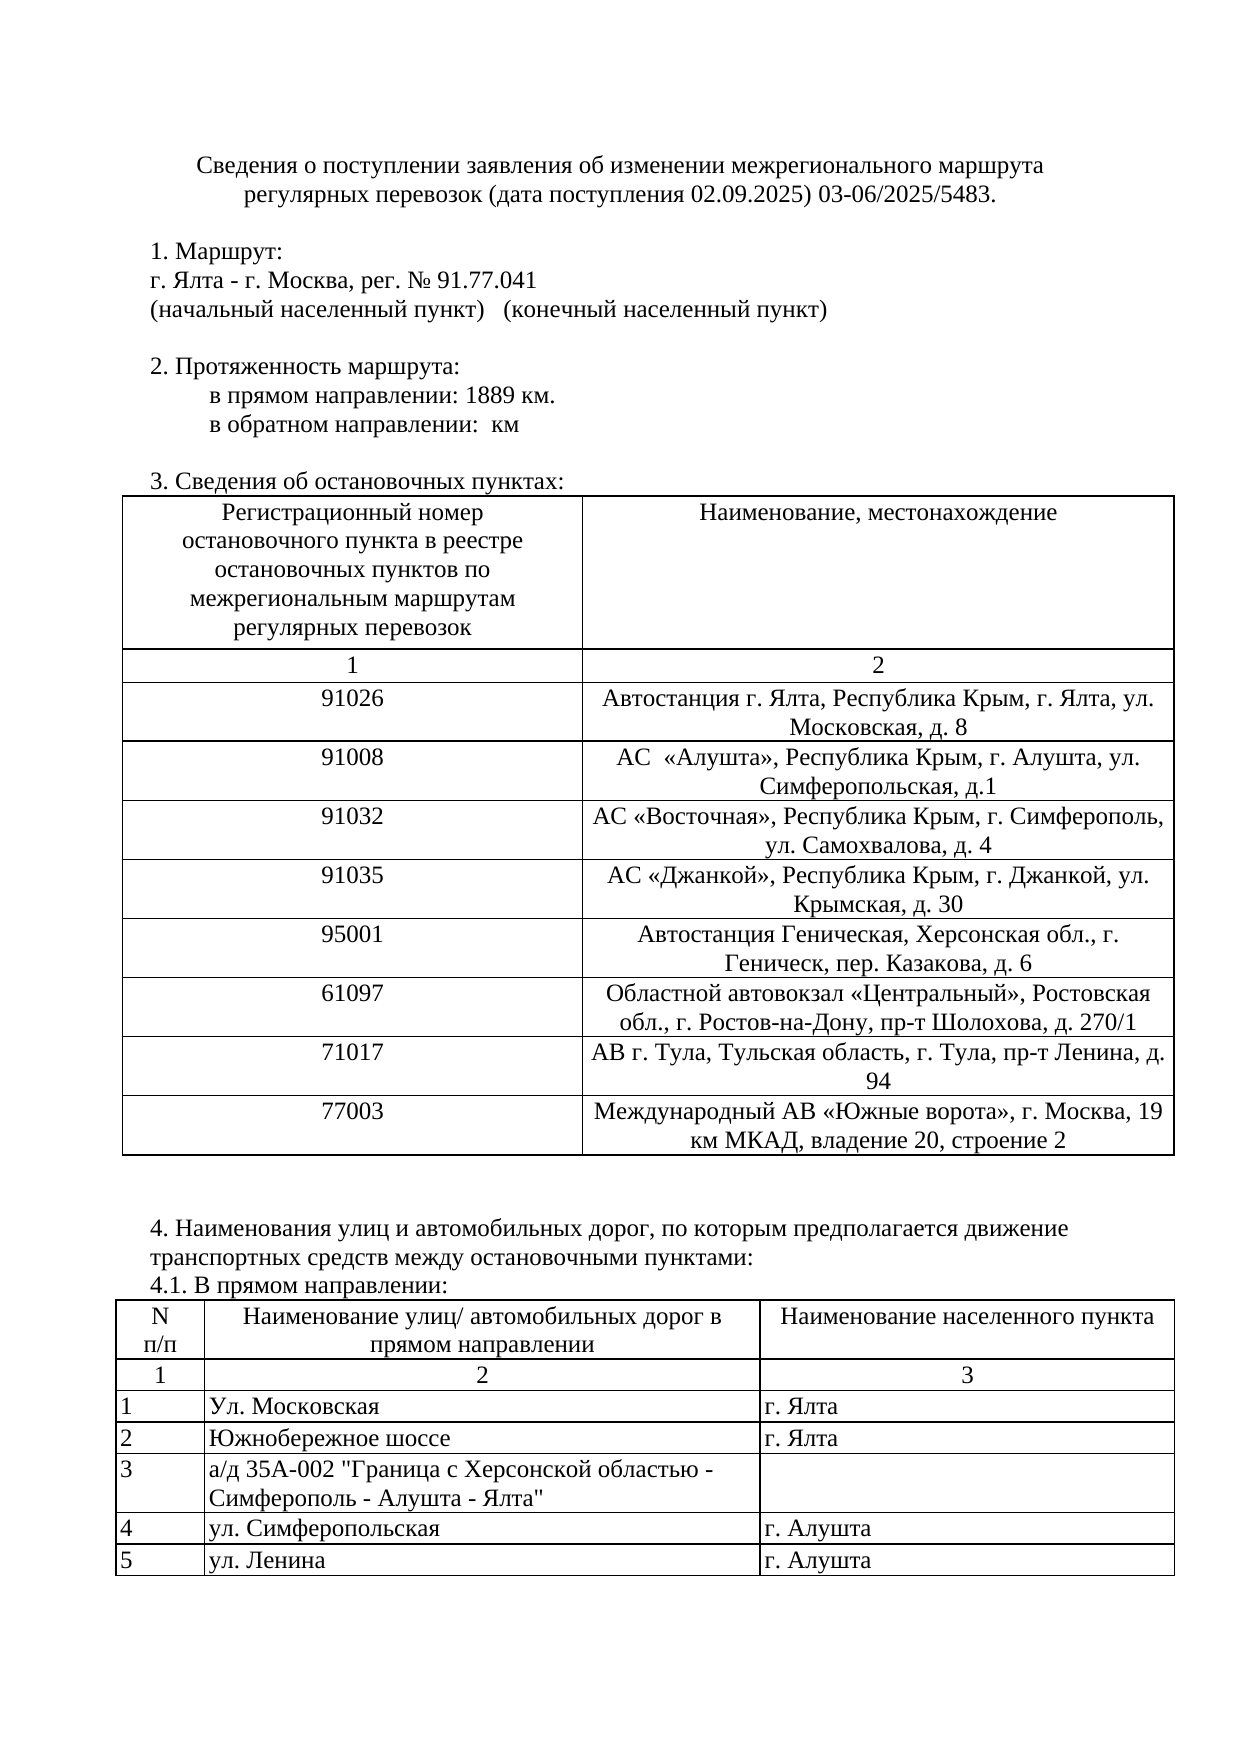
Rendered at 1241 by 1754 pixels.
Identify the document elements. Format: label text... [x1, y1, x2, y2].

text 4. Наименования улиц и автомобильных дорог, по которым предполагается движение транспортных средств между остановочными пунктами: [150, 1213, 1090, 1270]
table_cell 3 [117, 1454, 204, 1512]
table_cell 91026 [123, 683, 582, 740]
text 2. Протяженность маршрута: [150, 351, 1090, 380]
table_cell 2 [205, 1360, 759, 1390]
table_header Наименование населенного пункта [761, 1301, 1174, 1358]
table_cell 2 [583, 650, 1173, 681]
table_cell ул. Симферопольская [205, 1513, 759, 1543]
text в обратном направлении: км [150, 409, 1090, 437]
table_cell г. Ялта [761, 1423, 1174, 1453]
text 3. Сведения об остановочных пунктах: [150, 466, 1090, 495]
table_cell 91008 [123, 742, 582, 799]
table_cell 3 [761, 1360, 1174, 1390]
table_cell 1 [117, 1391, 204, 1421]
table_cell 71017 [123, 1037, 582, 1095]
table_cell г. Ялта [761, 1391, 1174, 1421]
text 4.1. В прямом направлении: [150, 1270, 1090, 1299]
table_cell АС «Джанкой», Республика Крым, г. Джанкой, ул. Крымская, д. 30 [583, 860, 1173, 918]
table_cell 95001 [123, 919, 582, 977]
text 1. Маршрут: [150, 236, 1090, 265]
table_cell АВ г. Тула, Тульская область, г. Тула, пр-т Ленина, д. 94 [583, 1037, 1173, 1095]
table_cell 4 [117, 1513, 204, 1543]
table_cell 91035 [123, 860, 582, 918]
table_cell Автостанция Геническая, Херсонская обл., г. Геническ, пер. Казакова, д. 6 [583, 919, 1173, 977]
table_cell 2 [117, 1423, 204, 1453]
table_cell Ул. Московская [205, 1391, 759, 1421]
table_cell АС «Алушта», Республика Крым, г. Алушта, ул. Симферопольская, д.1 [583, 742, 1173, 799]
table_cell г. Алушта [761, 1545, 1174, 1574]
table_header Регистрационный номер остановочного пункта в реестре остановочных пунктов по межрегиональным маршрутам регулярных перевозок [123, 497, 582, 648]
table_cell 5 [117, 1545, 204, 1574]
text г. Ялта - г. Москва, рег. № 91.77.041 [150, 265, 1090, 294]
table_cell 61097 [123, 978, 582, 1036]
table_cell Автостанция г. Ялта, Республика Крым, г. Ялта, ул. Московская, д. 8 [583, 683, 1173, 740]
table_cell Областной автовокзал «Центральный», Ростовская обл., г. Ростов-на-Дону, пр-т Шолохова, д. 270/1 [583, 978, 1173, 1036]
text Сведения о поступлении заявления об изменении межрегионального маршрута регулярных перевозок (дата поступления 02.09.2025) 03-06/2025/5483. [150, 150, 1090, 207]
table_cell АС «Восточная», Республика Крым, г. Симферополь, ул. Самохвалова, д. 4 [583, 801, 1173, 858]
table_header N п/п [117, 1301, 204, 1358]
table_cell Международный АВ «Южные ворота», г. Москва, 19 км МКАД, владение 20, строение 2 [583, 1096, 1173, 1154]
table_header Наименование улиц/ автомобильных дорог в прямом направлении [205, 1301, 759, 1358]
table_cell 1 [117, 1360, 204, 1390]
table_cell г. Алушта [761, 1513, 1174, 1543]
table_header Наименование, местонахождение [583, 497, 1173, 648]
table_cell 91032 [123, 801, 582, 858]
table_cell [205, 1454, 759, 1512]
table_cell Южнобережное шоссе [205, 1423, 759, 1453]
text в прямом направлении: 1889 км. [150, 380, 1090, 409]
table_cell [761, 1454, 1174, 1512]
table_cell 77003 [123, 1096, 582, 1154]
table_cell 1 [123, 650, 582, 681]
table_cell ул. Ленина [205, 1545, 759, 1574]
text (начальный населенный пункт) (конечный населенный пункт) [150, 294, 1090, 322]
